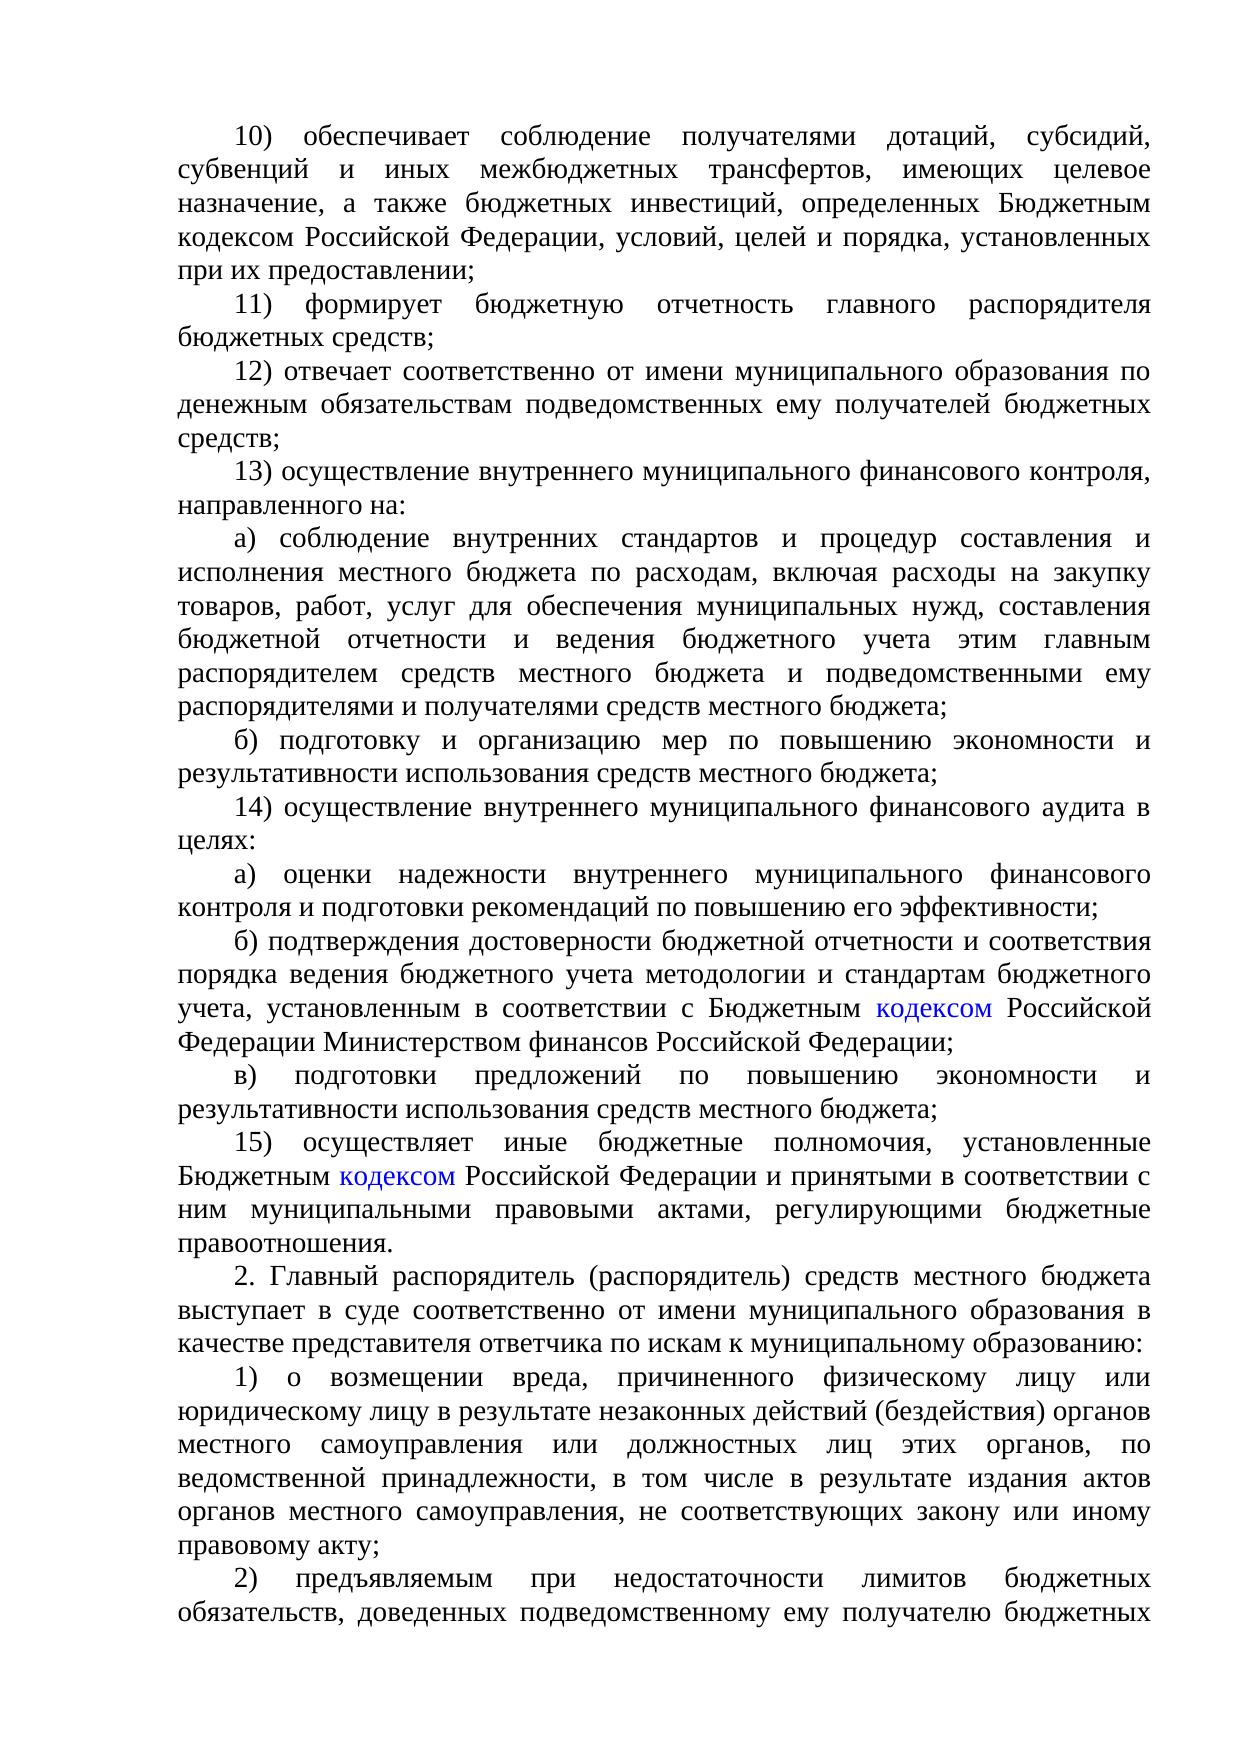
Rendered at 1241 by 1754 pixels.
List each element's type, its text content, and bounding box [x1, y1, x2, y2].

text 2. Главный распорядитель (распорядитель) средств местного бюджета выступает в суде соответственно от имени муниципального образования в качестве представителя ответчика по искам к муниципальному образованию: [177, 1258, 1152, 1359]
text 1) о возмещении вреда, причиненного физическому лицу или юридическому лицу в результате незаконных действий (бездействия) органов местного самоуправления или должностных лиц этих органов, по ведомственной принадлежности, в том числе в результате издания актов органов местного самоуправления, не соответствующих закону или иному правовому акту; [177, 1359, 1152, 1560]
text 11) формирует бюджетную отчетность главного распорядителя бюджетных средств; [177, 286, 1152, 353]
text 13) осуществление внутреннего муниципального финансового контроля, направленного на: [177, 453, 1152, 521]
text 10) обеспечивает соблюдение получателями дотаций, субсидий, субвенций и иных межбюджетных трансфертов, имеющих целевое назначение, а также бюджетных инвестиций, определенных Бюджетным кодексом Российской Федерации, условий, целей и порядка, установленных при их предоставлении; [177, 118, 1152, 286]
text б) подтверждения достоверности бюджетной отчетности и соответствия порядка ведения бюджетного учета методологии и стандартам бюджетного учета, установленным в соответствии с Бюджетным кодексом Российской Федерации Министерством финансов Российской Федерации; [177, 923, 1152, 1057]
text а) соблюдение внутренних стандартов и процедур составления и исполнения местного бюджета по расходам, включая расходы на закупку товаров, работ, услуг для обеспечения муниципальных нужд, составления бюджетной отчетности и ведения бюджетного учета этим главным распорядителем средств местного бюджета и подведомственными ему распорядителями и получателями средств местного бюджета; [177, 521, 1152, 722]
text б) подготовку и организацию мер по повышению экономности и результативности использования средств местного бюджета; [177, 722, 1152, 789]
text 15) осуществляет иные бюджетные полномочия, установленные Бюджетным кодексом Российской Федерации и принятыми в соответствии с ним муниципальными правовыми актами, регулирующими бюджетные правоотношения. [177, 1124, 1152, 1258]
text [177, 1560, 1152, 1627]
text в) подготовки предложений по повышению экономности и результативности использования средств местного бюджета; [177, 1057, 1152, 1124]
text 12) отвечает соответственно от имени муниципального образования по денежным обязательствам подведомственных ему получателей бюджетных средств; [177, 353, 1152, 453]
text а) оценки надежности внутреннего муниципального финансового контроля и подготовки рекомендаций по повышению его эффективности; [177, 856, 1152, 923]
text 14) осуществление внутреннего муниципального финансового аудита в целях: [177, 789, 1152, 856]
